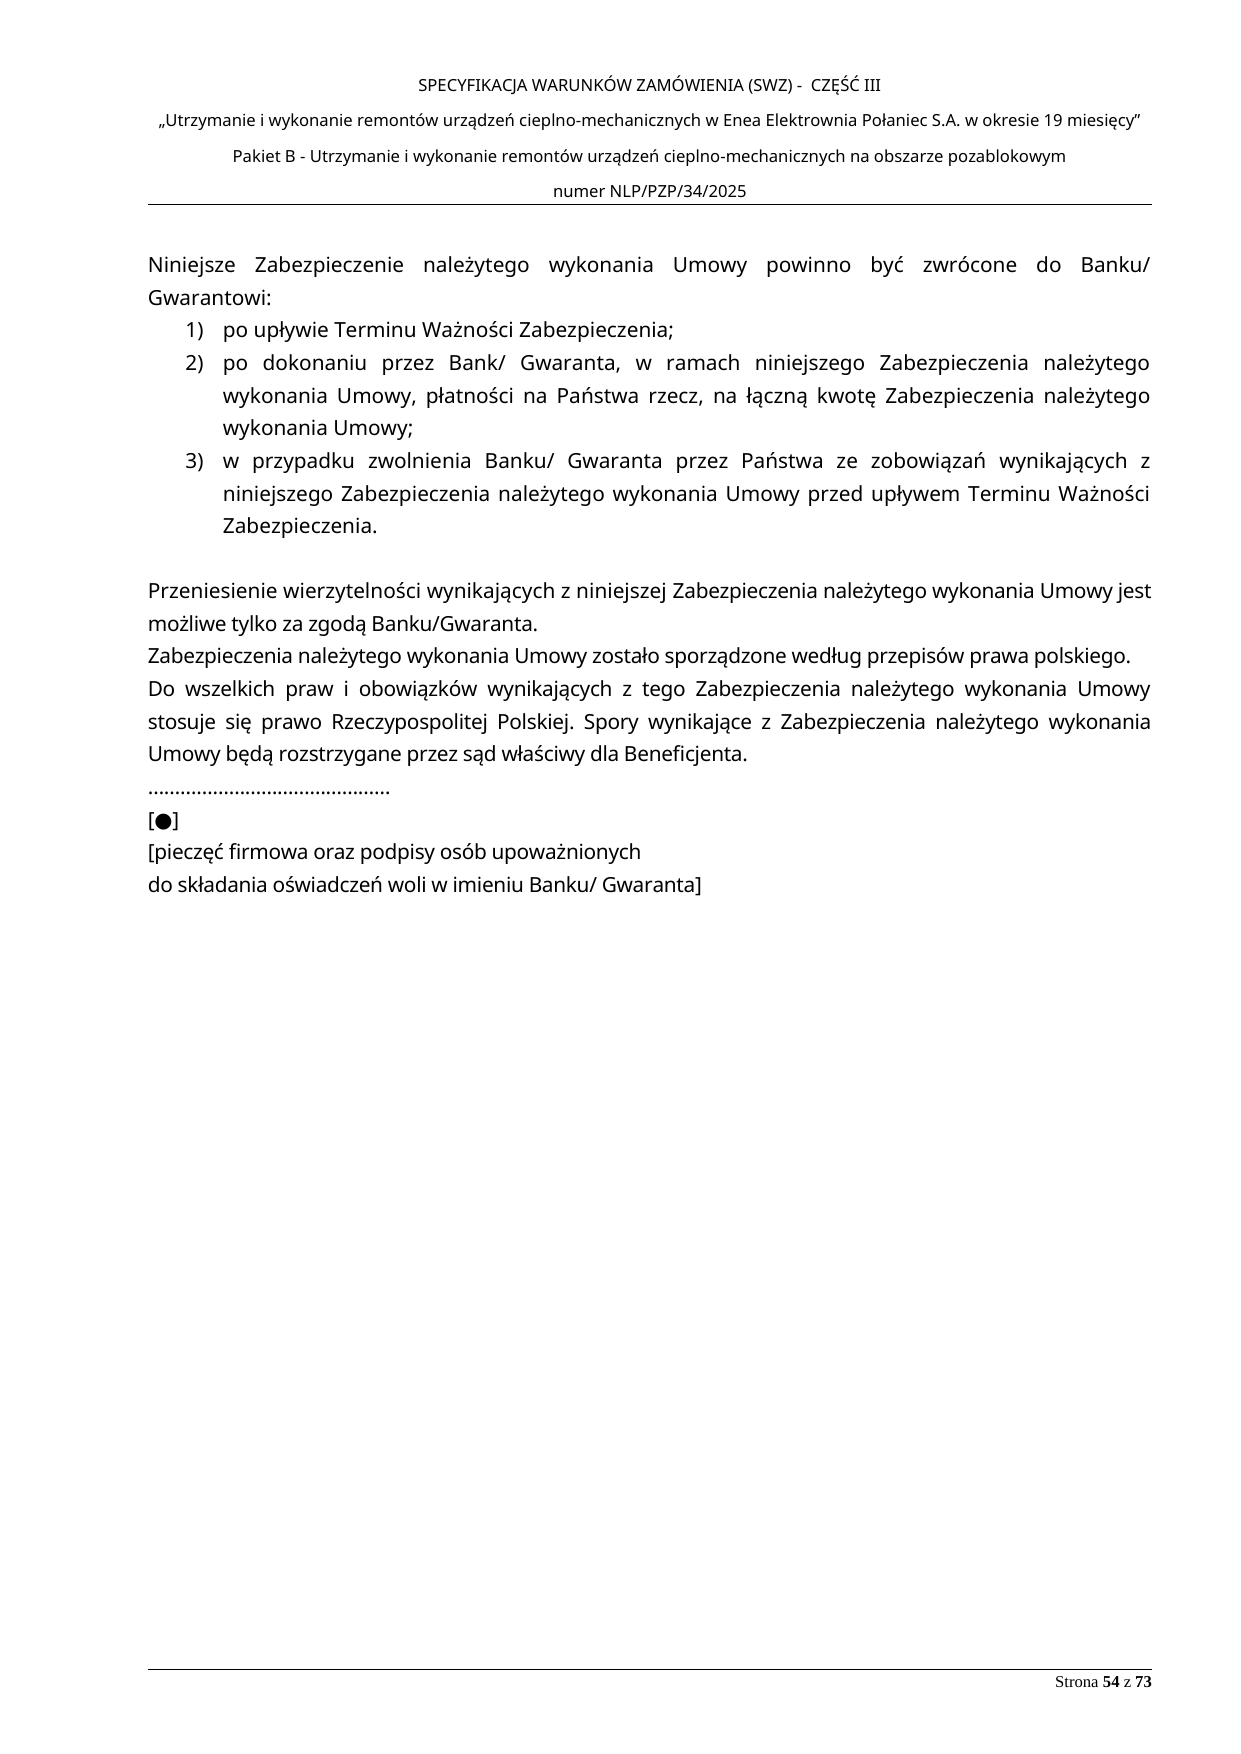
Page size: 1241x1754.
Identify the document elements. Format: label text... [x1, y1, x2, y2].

text Do wszelkich praw i obowiązków wynikających z tego Zabezpieczenia należytego wykonania Umowy stosuje się prawo Rzeczypospolitej Polskiej. Spory wynikające z Zabezpieczenia należytego wykonania Umowy będą rozstrzygane przez sąd właściwy dla Beneficjenta. [148, 674, 1152, 768]
text [pieczęć firmowa oraz podpisy osób upoważnionych [148, 837, 1152, 866]
list w przypadku zwolnienia Banku/ Gwaranta przez Państwa ze zobowiązań wynikających z niniejszego Zabezpieczenia należytego wykonania Umowy przed upływem Terminu Ważności Zabezpieczenia. [185, 446, 1152, 540]
list po upływie Terminu Ważności Zabezpieczenia; [185, 316, 1152, 344]
text Niniejsze Zabezpieczenie należytego wykonania Umowy powinno być zwrócone do Banku/ Gwarantowi: [148, 250, 1152, 311]
text Zabezpieczenia należytego wykonania Umowy zostało sporządzone według przepisów prawa polskiego. [148, 642, 1152, 670]
list po dokonaniu przez Bank/ Gwaranta, w ramach niniejszego Zabezpieczenia należytego wykonania Umowy, płatności na Państwa rzecz, na łączną kwotę Zabezpieczenia należytego wykonania Umowy; [185, 348, 1152, 442]
text ……………………………………… [148, 772, 1152, 801]
text do składania oświadczeń woli w imieniu Banku/ Gwaranta] [148, 870, 1152, 898]
text Przeniesienie wierzytelności wynikających z niniejszej Zabezpieczenia należytego wykonania Umowy jest możliwe tylko za zgodą Banku/Gwaranta. [148, 576, 1152, 637]
text [●] [148, 805, 1152, 833]
